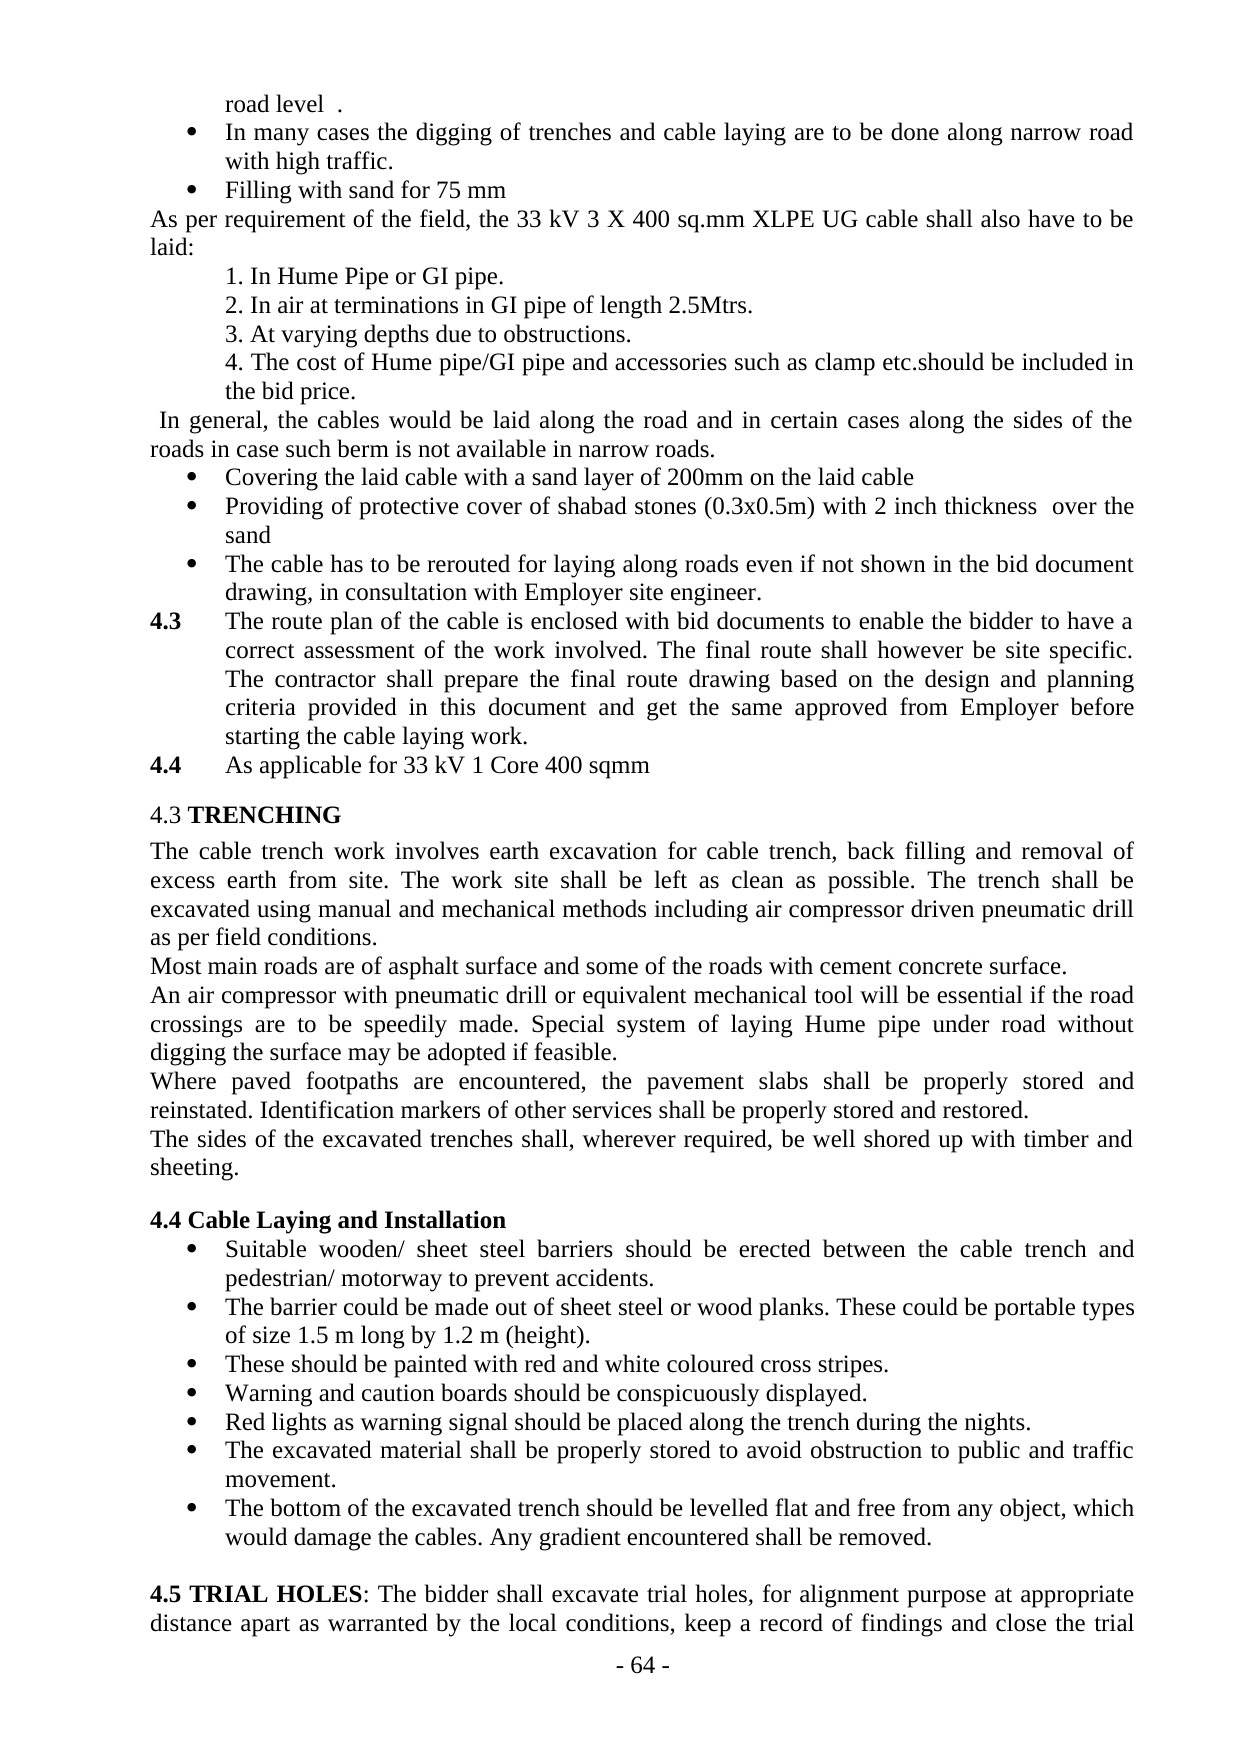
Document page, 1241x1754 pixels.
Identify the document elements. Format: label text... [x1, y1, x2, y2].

text 1. In Hume Pipe or GI pipe. [150, 261, 1135, 290]
list These should be painted with red and white coloured cross stripes. [187, 1349, 1135, 1378]
text The sides of the excavated trenches shall, wherever required, be well shored up with timber and sheeting. [150, 1124, 1135, 1181]
text 3. At varying depths due to obstructions. [150, 319, 1135, 347]
text 4.4 Cable Laying and Installation [150, 1205, 1135, 1234]
list The bottom of the excavated trench should be levelled flat and free from any object, which would damage the cables. Any gradient encountered shall be removed. [187, 1493, 1135, 1550]
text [150, 1579, 1135, 1637]
list The excavated material shall be properly stored to avoid obstruction to public and traffic movement. [187, 1435, 1135, 1493]
text Most main roads are of asphalt surface and some of the roads with cement concrete surface. [150, 951, 1135, 980]
list The cable has to be rerouted for laying along roads even if not shown in the bid document drawing, in consultation with Employer site engineer. [187, 549, 1135, 606]
text 4. The cost of Hume pipe/GI pipe and accessories such as clamp etc.should be included in the bid price. [225, 347, 1135, 405]
text The cable trench work involves earth excavation for cable trench, back filling and removal of excess earth from site. The work site shall be left as clean as possible. The trench shall be excavated using manual and mechanical methods including air compressor driven pneumatic drill as per field conditions. [150, 836, 1135, 951]
list Covering the laid cable with a sand layer of 200mm on the laid cable [187, 462, 1135, 491]
list As applicable for 33 kV 1 Core 400 sqmm [150, 750, 1135, 779]
text As per requirement of the field, the 33 kV 3 X 400 sq.mm XLPE UG cable shall also have to be laid: [150, 204, 1135, 261]
text An air compressor with pneumatic drill or equivalent mechanical tool will be essential if the road crossings are to be speedily made. Special system of laying Hume pipe under road without digging the surface may be adopted if feasible. [150, 980, 1135, 1066]
list Filling with sand for 75 mm [187, 175, 1135, 204]
list Suitable wooden/ sheet steel barriers should be erected between the cable trench and pedestrian/ motorway to prevent accidents. [187, 1234, 1135, 1292]
list The barrier could be made out of sheet steel or wood planks. These could be portable types of size 1.5 m long by 1.2 m (height). [187, 1292, 1135, 1349]
text In general, the cables would be laid along the road and in certain cases along the sides of the roads in case such berm is not available in narrow roads. [150, 405, 1135, 462]
list Red lights as warning signal should be placed along the trench during the nights. [187, 1407, 1135, 1435]
list In many cases the digging of trenches and cable laying are to be done along narrow road with high traffic. [187, 117, 1135, 175]
list Providing of protective cover of shabad stones (0.3x0.5m) with 2 inch thickness over the sand [187, 491, 1135, 549]
list The route plan of the cable is enclosed with bid documents to enable the bidder to have a correct assessment of the work involved. The final route shall however be site specific. The contractor shall prepare the final route drawing based on the design and planning criteria provided in this document and get the same approved from Employer before starting the cable laying work. [150, 606, 1135, 750]
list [187, 89, 1135, 117]
text Where paved footpaths are encountered, the pavement slabs shall be properly stored and reinstated. Identification markers of other services shall be properly stored and restored. [150, 1066, 1135, 1124]
list Warning and caution boards should be conspicuously displayed. [187, 1378, 1135, 1407]
text 2. In air at terminations in GI pipe of length 2.5Mtrs. [150, 290, 1135, 319]
text 4.3 TRENCHING [150, 800, 1135, 829]
